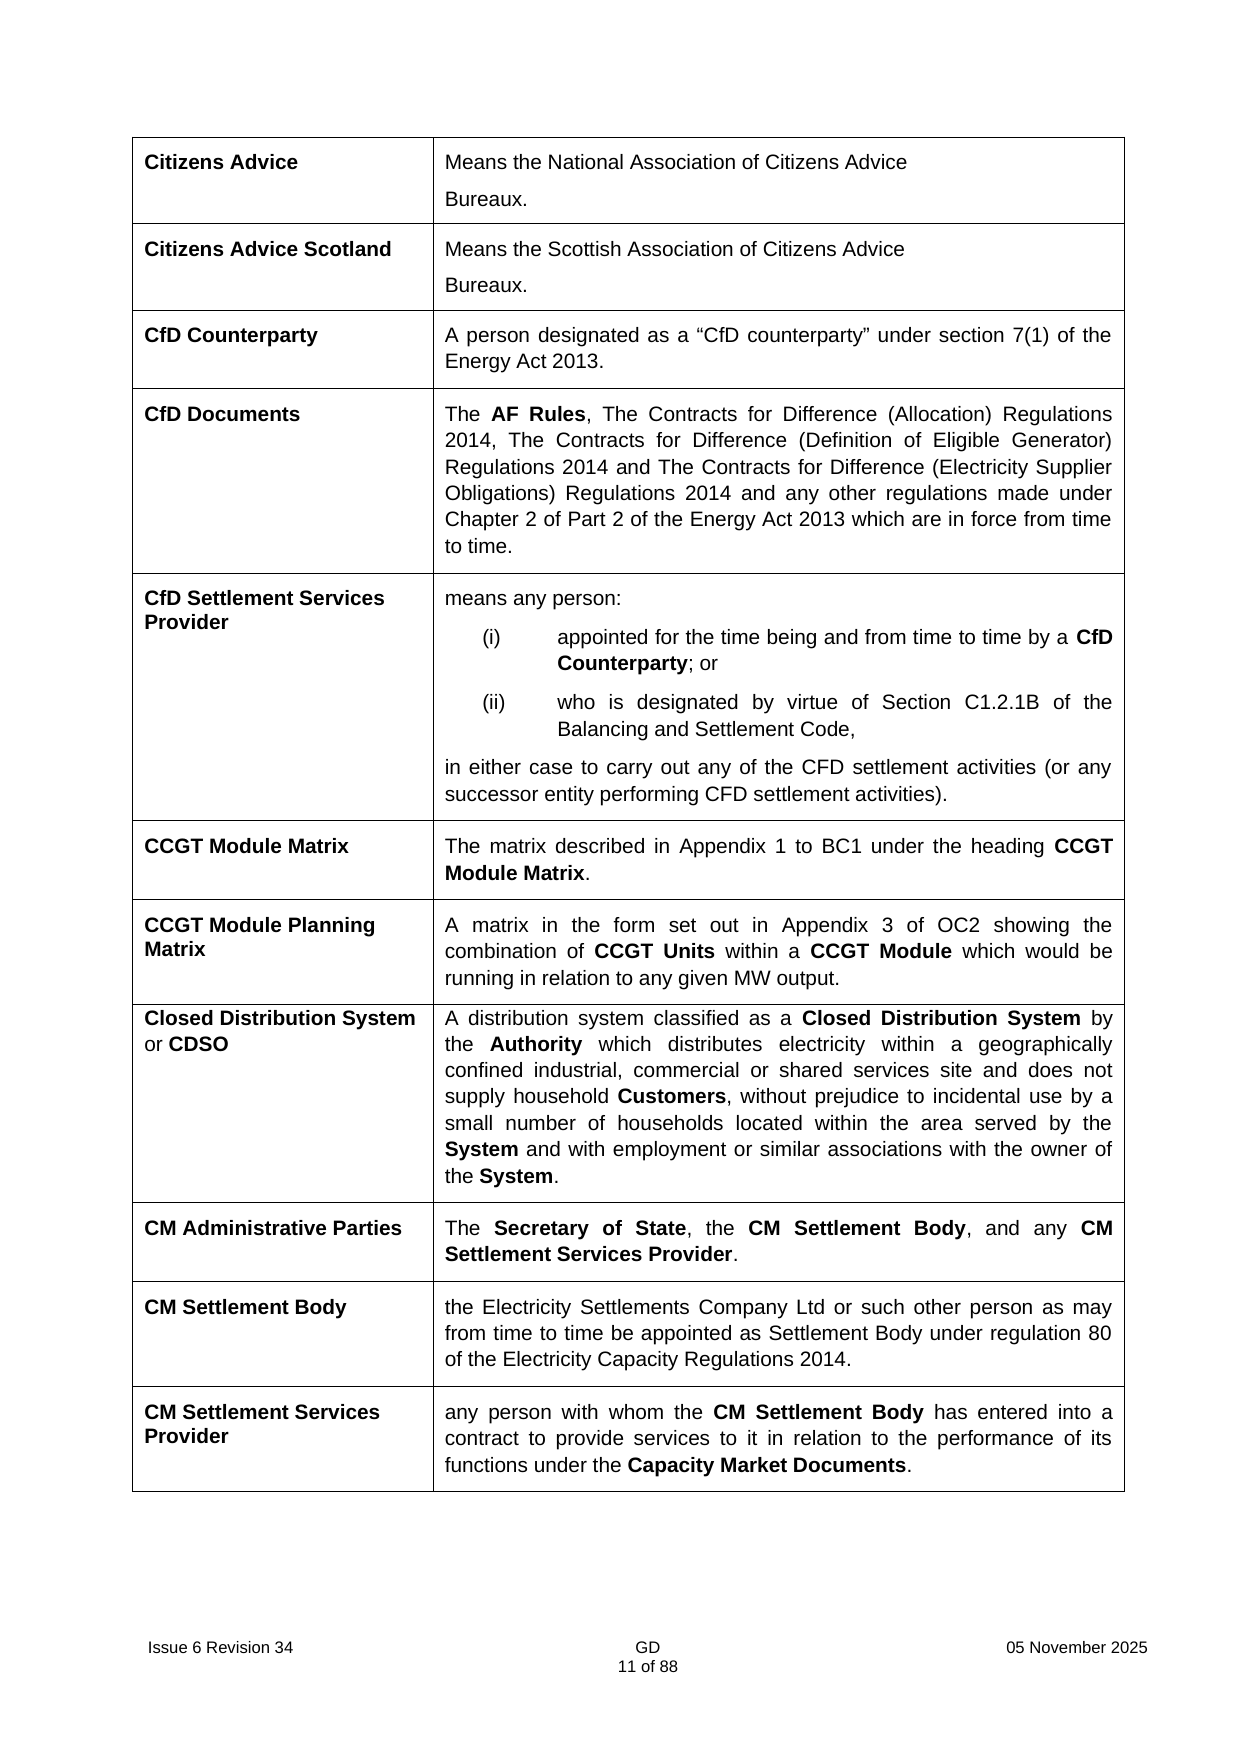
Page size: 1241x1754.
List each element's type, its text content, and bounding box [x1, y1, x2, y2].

table_cell CM Settlement Services Provider [133, 1387, 433, 1491]
table_cell CCGT Module Matrix [133, 821, 433, 899]
table_cell Closed Distribution System or CDSO [133, 1005, 433, 1202]
table_cell A matrix in the form set out in Appendix 3 of OC2 showing the combination of CCGT Units within a CCGT Module which would be running in relation to any given MW output. [434, 900, 1124, 1004]
table_cell Citizens Advice Scotland [133, 224, 433, 309]
table_cell CfD Settlement Services Provider [133, 574, 433, 820]
table_cell any person with whom the CM Settlement Body has entered into a contract to provide services to it in relation to the performance of its functions under the Capacity Market Documents. [434, 1387, 1124, 1491]
table_cell The AF Rules, The Contracts for Difference (Allocation) Regulations 2014, The Contracts for Difference (Definition of Eligible Generator) Regulations 2014 and The Contracts for Difference (Electricity Supplier Obligations) Regulations 2014 and any other regulations made under Chapter 2 of Part 2 of the Energy Act 2013 which are in force from time to time. [434, 389, 1124, 572]
table_cell CM Administrative Parties [133, 1203, 433, 1281]
table_cell The matrix described in Appendix 1 to BC1 under the heading CCGT Module Matrix. [434, 821, 1124, 899]
table_cell A distribution system classified as a Closed Distribution System by the Authority which distributes electricity within a geographically confined industrial, commercial or shared services site and does not supply household Customers, without prejudice to incidental use by a small number of households located within the area served by the System and with employment or similar associations with the owner of the System. [434, 1005, 1124, 1202]
table_cell means any person: appointed for the time being and from time to time by a CfD Counterparty; or who is designated by virtue of Section C1.2.1B of the Balancing and Settlement Code, in either case to carry out any of the CFD settlement activities (or any successor entity performing CFD settlement activities). [434, 574, 1124, 820]
table_cell The Secretary of State, the CM Settlement Body, and any CM Settlement Services Provider. [434, 1203, 1124, 1281]
table_cell CfD Counterparty [133, 311, 433, 388]
table_cell CCGT Module Planning Matrix [133, 900, 433, 1004]
table_cell Citizens Advice [133, 138, 433, 223]
table_cell CfD Documents [133, 389, 433, 572]
table_cell CM Settlement Body [133, 1282, 433, 1386]
table_cell Means the National Association of Citizens Advice Bureaux. [434, 138, 1124, 223]
table_cell A person designated as a “CfD counterparty” under section 7(1) of the Energy Act 2013. [434, 311, 1124, 388]
table_cell Means the Scottish Association of Citizens Advice Bureaux. [434, 224, 1124, 309]
table_cell the Electricity Settlements Company Ltd or such other person as may from time to time be appointed as Settlement Body under regulation 80 of the Electricity Capacity Regulations 2014. [434, 1282, 1124, 1386]
